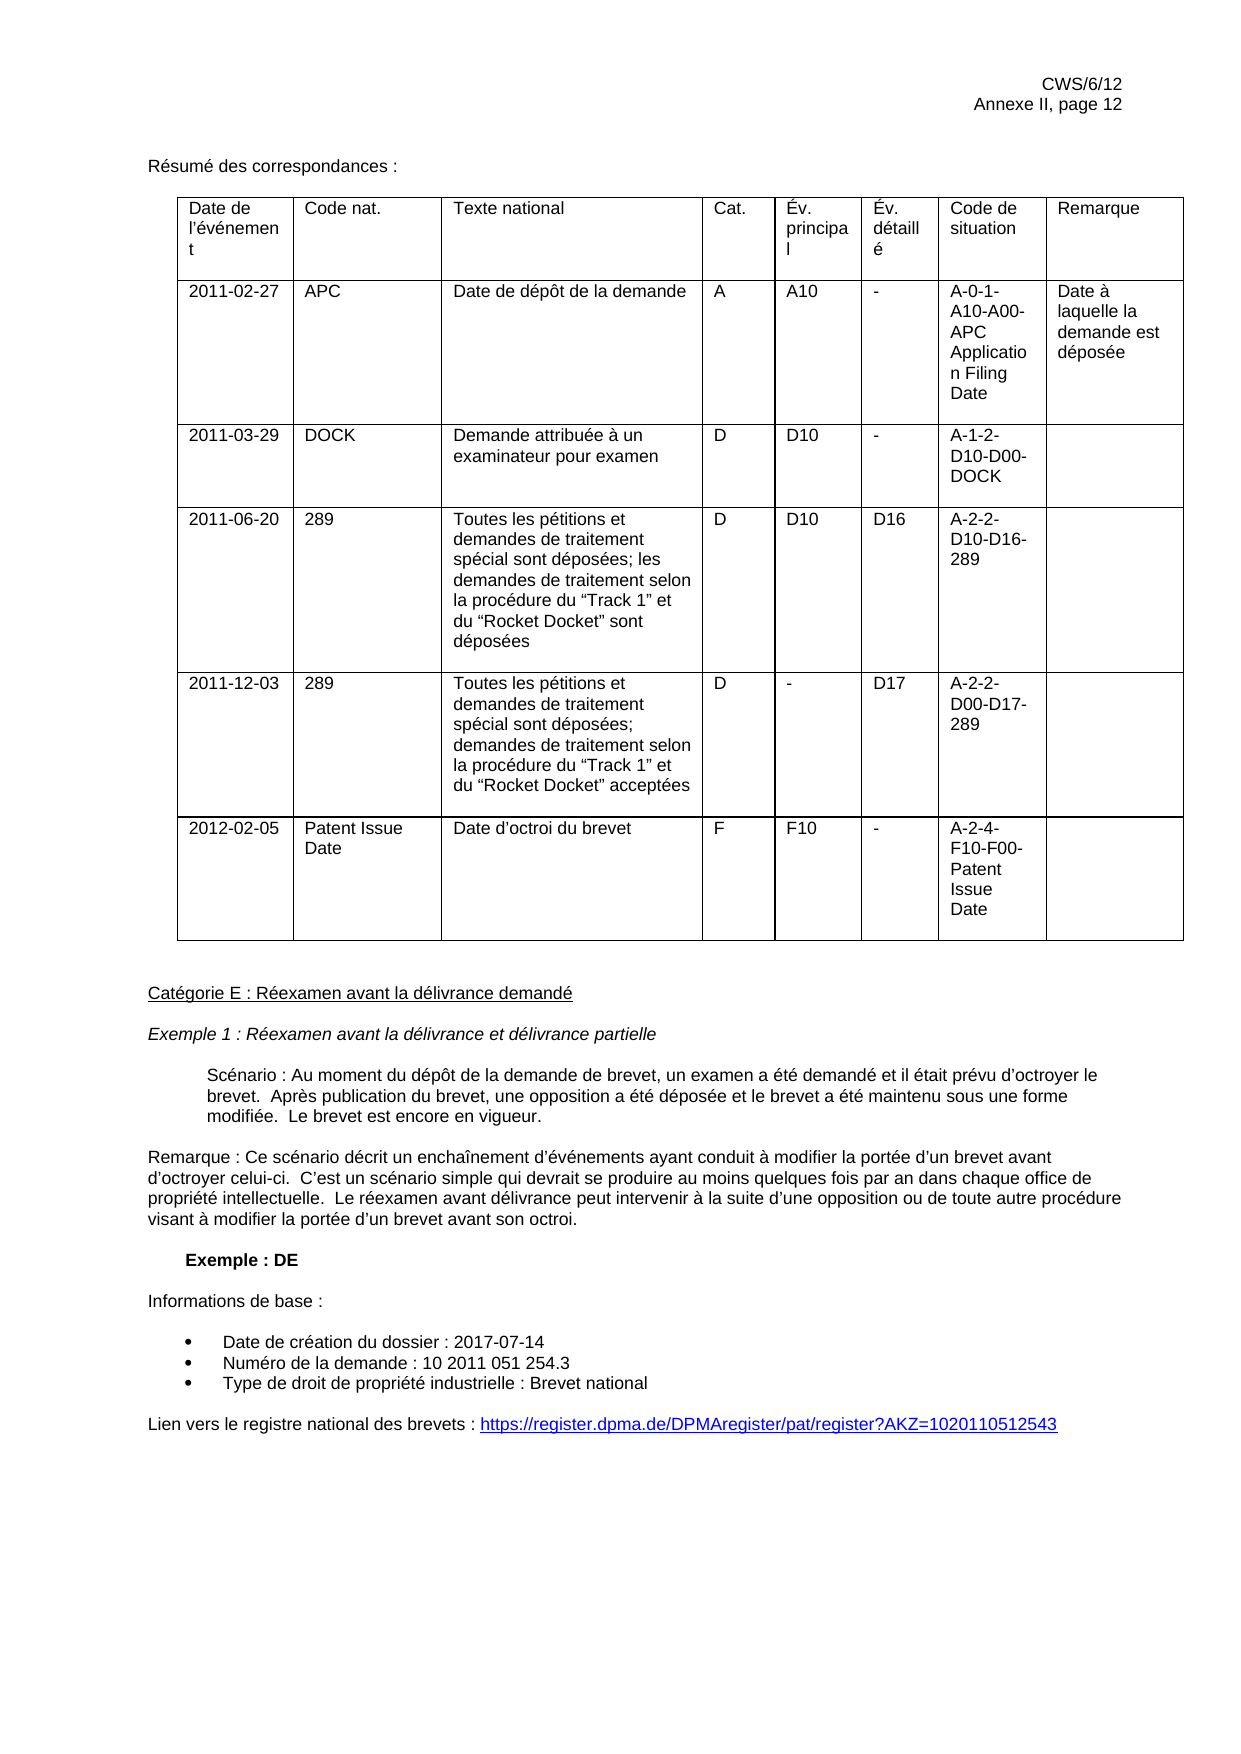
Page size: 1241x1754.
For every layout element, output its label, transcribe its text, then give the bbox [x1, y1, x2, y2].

table_cell D17 [862, 673, 938, 816]
table_header Texte national [442, 198, 702, 280]
table_cell F [703, 818, 774, 940]
table_cell DOCK [294, 425, 441, 507]
list Numéro de la demande : 10 2011 051 254.3 [185, 1352, 1122, 1373]
table_cell 2011-06-20 [178, 508, 293, 672]
table_cell Date de dépôt de la demande [442, 281, 702, 424]
table_cell D [703, 508, 774, 672]
table_cell 289 [294, 508, 441, 672]
table_cell - [776, 673, 861, 816]
table_cell D10 [776, 425, 861, 507]
table_header Remarque [1047, 198, 1183, 280]
subtitle Exemple 1 : Réexamen avant la délivrance et délivrance partielle [148, 1024, 1122, 1044]
table_cell D [703, 673, 774, 816]
table_cell D10 [776, 508, 861, 672]
table_cell D [703, 425, 774, 507]
table_cell Date à laquelle la demande est déposée [1047, 281, 1183, 424]
text Remarque : Ce scénario décrit un enchaînement d’événements ayant conduit à modifier la portée d’un brevet avant d’octroyer celui-ci. C’est un scénario simple qui devrait se produire au moins quelques fois par an dans chaque office de propriété intellectuelle. Le réexamen avant délivrance peut intervenir à la suite d’une opposition ou de toute autre procédure visant à modifier la portée d’un brevet avant son octroi. [148, 1147, 1122, 1229]
table_cell Date d’octroi du brevet [442, 818, 702, 940]
table_header Code de situation [939, 198, 1046, 280]
table_cell Patent Issue Date [294, 818, 441, 940]
table_cell [1047, 818, 1183, 940]
table_header Év. principal [776, 198, 861, 280]
table_cell A10 [776, 281, 861, 424]
text Scénario : Au moment du dépôt de la demande de brevet, un examen a été demandé et il était prévu d’octroyer le brevet. Après publication du brevet, une opposition a été déposée et le brevet a été maintenu sous une forme modifiée. Le brevet est encore en vigueur. [207, 1065, 1122, 1126]
table_cell A-1-2-D10-D00- DOCK [939, 425, 1046, 507]
table_header Év. détaillé [862, 198, 938, 280]
table_cell A-0-1-A10-A00- APC Application Filing Date [939, 281, 1046, 424]
subtitle Catégorie E : Réexamen avant la délivrance demandé [148, 983, 1122, 1003]
table_cell 2011-12-03 [178, 673, 293, 816]
table_cell F10 [776, 818, 861, 940]
table_cell Toutes les pétitions et demandes de traitement spécial sont déposées; les demandes de traitement selon la procédure du “Track 1” et du “Rocket Docket” sont déposées [442, 508, 702, 672]
table_cell - [862, 281, 938, 424]
text Lien vers le registre national des brevets : https://register.dpma.de/DPMAregister/pat/register?AKZ=1020110512543 [148, 1414, 1122, 1434]
table_cell A-2-2-D10-D16-289 [939, 508, 1046, 672]
table_cell [1047, 425, 1183, 507]
list Type de droit de propriété industrielle : Brevet national [185, 1373, 1122, 1393]
table_cell 2011-02-27 [178, 281, 293, 424]
list Date de création du dossier : 2017-07-14 [185, 1332, 1122, 1352]
table_cell 2011-03-29 [178, 425, 293, 507]
table_cell - [862, 818, 938, 940]
table_cell Demande attribuée à un examinateur pour examen [442, 425, 702, 507]
table_cell [1047, 673, 1183, 816]
table_header Cat. [703, 198, 774, 280]
table_cell A [703, 281, 774, 424]
text Résumé des correspondances : [148, 155, 1122, 176]
table_cell [1047, 508, 1183, 672]
table_cell 289 [294, 673, 441, 816]
text Exemple : DE [185, 1250, 1122, 1270]
table_cell Toutes les pétitions et demandes de traitement spécial sont déposées; demandes de traitement selon la procédure du “Track 1” et du “Rocket Docket” acceptées [442, 673, 702, 816]
table_cell - [862, 425, 938, 507]
table_cell A-2-2-D00-D17-289 [939, 673, 1046, 816]
table_header Date de l’événement [178, 198, 293, 280]
table_cell A-2-4-F10-F00- Patent Issue Date [939, 818, 1046, 940]
text Informations de base : [148, 1291, 1122, 1311]
table_cell 2012-02-05 [178, 818, 293, 940]
table_header Code nat. [294, 198, 441, 280]
table_cell D16 [862, 508, 938, 672]
table_cell APC [294, 281, 441, 424]
